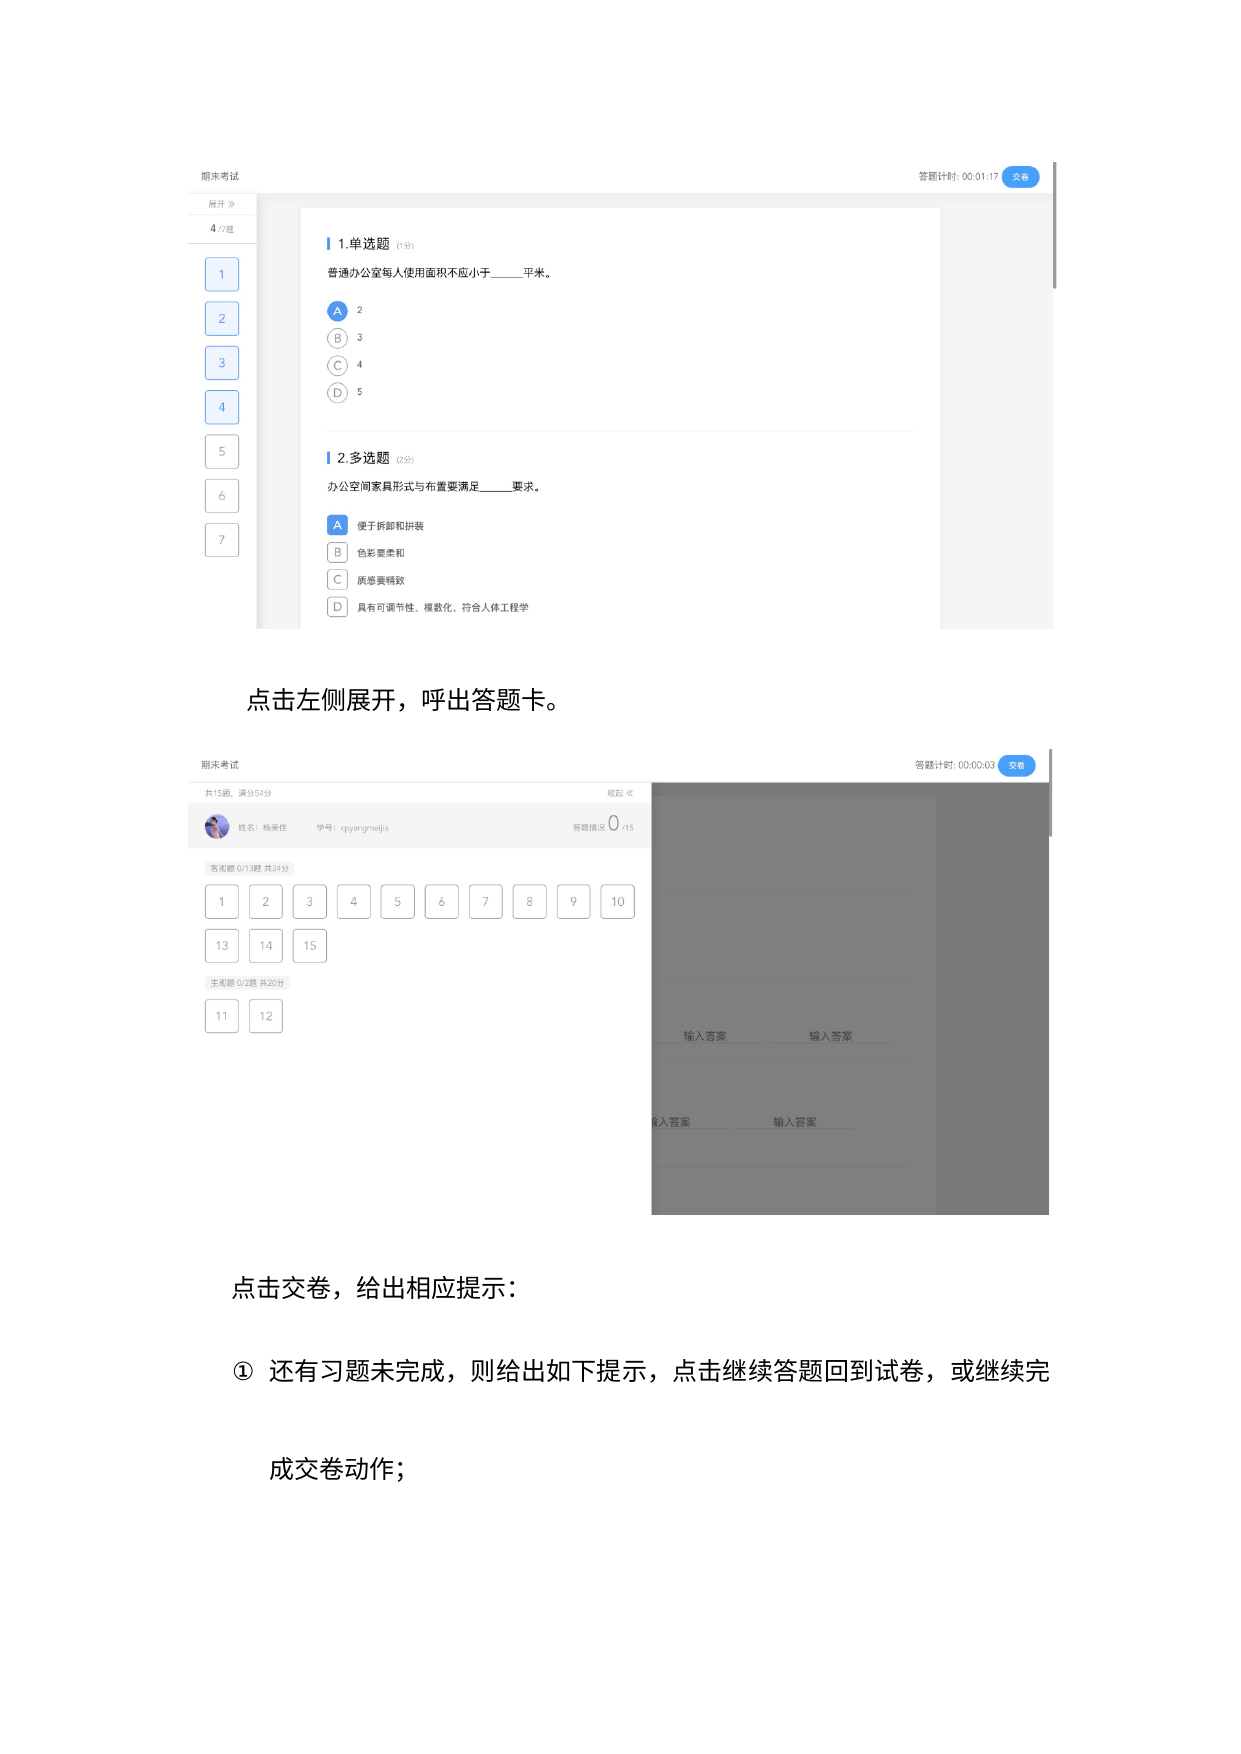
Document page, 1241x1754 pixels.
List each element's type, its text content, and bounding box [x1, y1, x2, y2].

picture [187, 162, 1057, 629]
text 点击左侧展开，呼出答题卡。 [187, 666, 1053, 731]
list 还有习题未完成，则给出如下提示，点击继续答题回到试卷，或继续完成交卷动作； [232, 1337, 1053, 1500]
text 点击交卷，给出相应提示： [187, 1254, 1053, 1319]
picture [187, 749, 1053, 1215]
